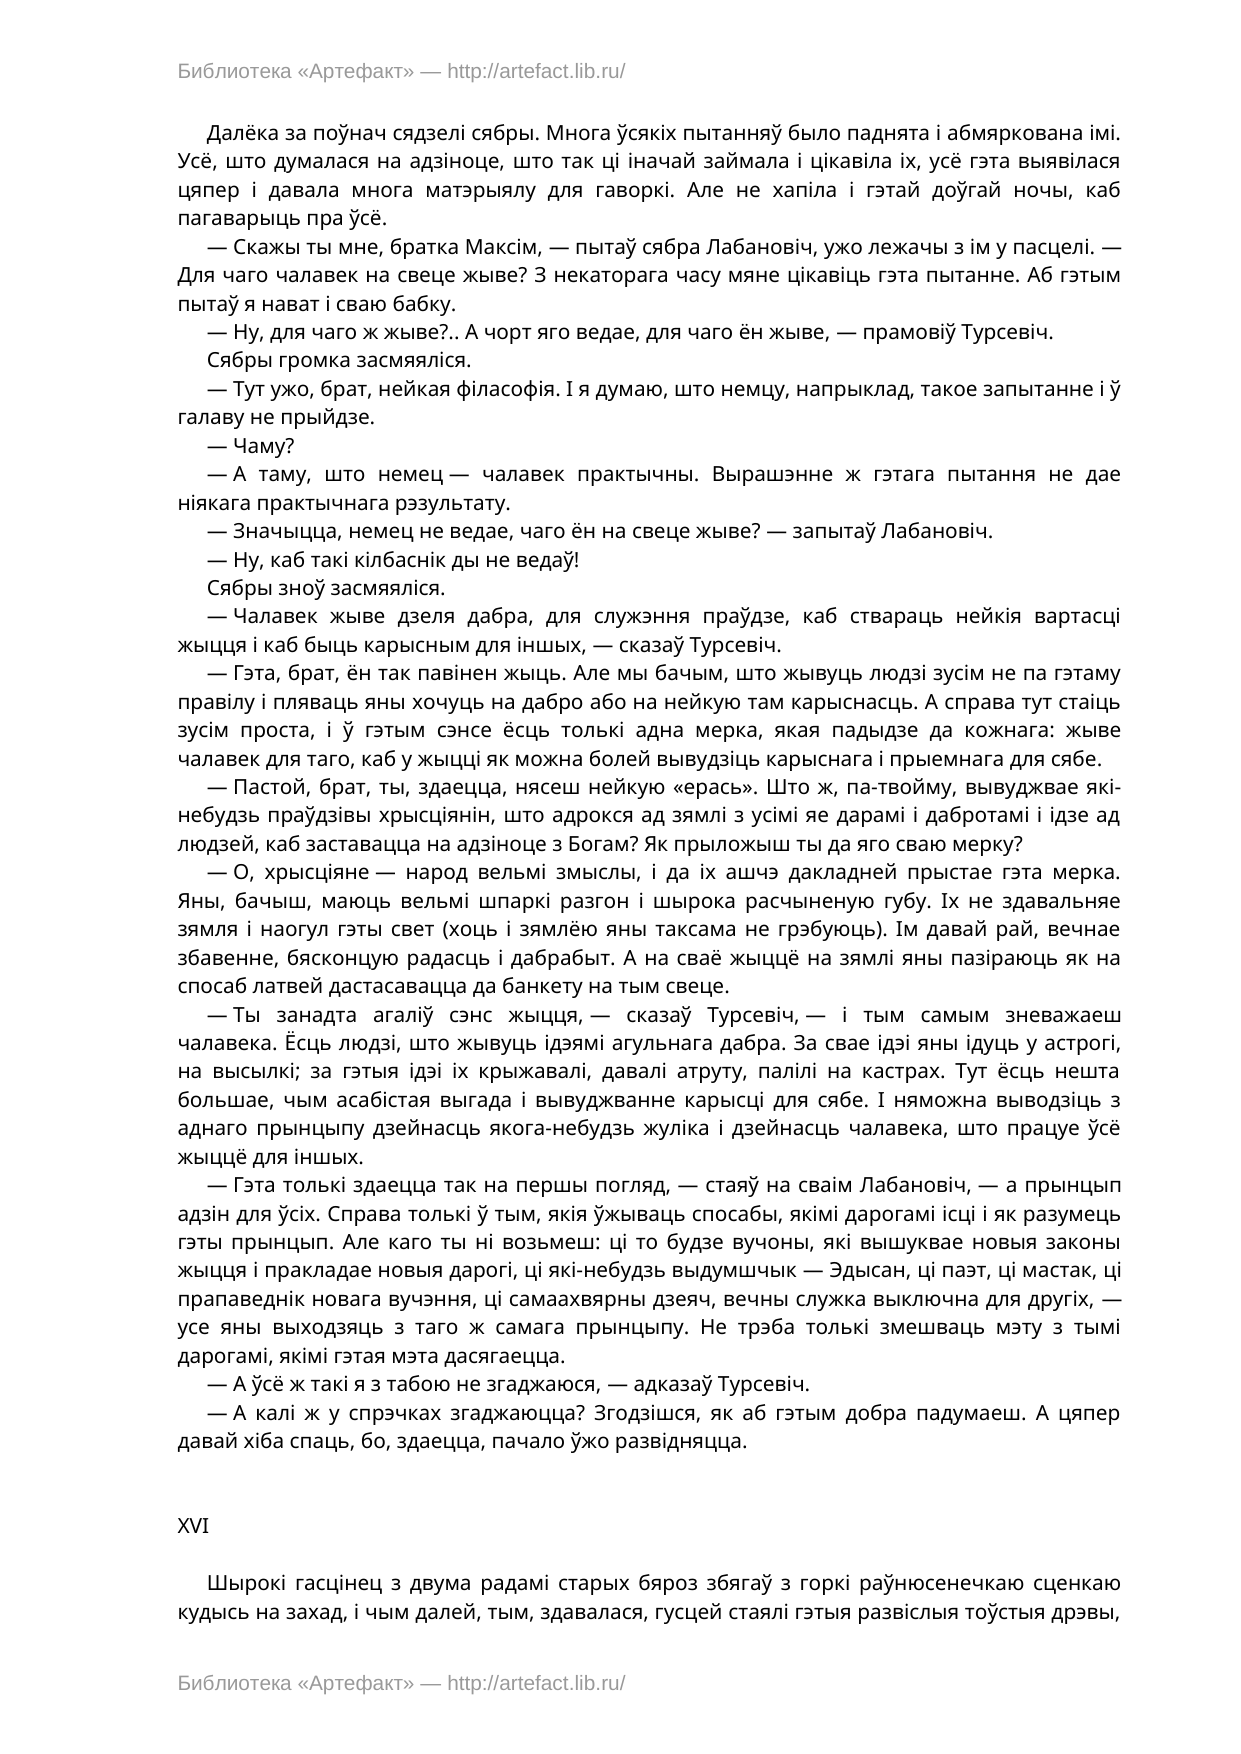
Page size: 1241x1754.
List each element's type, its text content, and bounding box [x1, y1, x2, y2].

text — Скажы ты мне, братка Максім, — пытаў сябра Лабановіч, ужо лежачы з ім у пасцелі. — Для чаго чалавек на свеце жыве? З некаторага часу мяне цікавіць гэта пытанне. Аб гэтым пытаў я нават і сваю бабку. [177, 232, 1122, 317]
text — Чалавек жыве дзеля дабра, для служэння праўдзе, каб ствараць нейкія вартасці жыцця і каб быць карысным для іншых, — сказаў Турсевіч. [177, 602, 1122, 658]
text — Гэта толькі здаецца так на першы погляд, — стаяў на сваім Лабановіч, — а прынцып адзін для ўсіх. Справа толькі ў тым, якія ўжываць спосабы, якімі дарогамі ісці і як разумець гэты прынцып. Але каго ты ні возьмеш: ці то будзе вучоны, які вышуквае новыя законы жыцця і пракладае новыя дарогі, ці які-небудзь выдумшчык — Эдысан, ці паэт, ці мастак, ці прапаведнік новага вучэння, ці самаахвярны дзеяч, вечны служка выключна для другіх, — усе яны выходзяць з таго ж самага прынцыпу. Не трэба толькі змешваць мэту з тымі дарогамі, якімі гэтая мэта дасягаецца. [177, 1170, 1122, 1369]
text — Значыцца, немец не ведае, чаго ён на свеце жыве? — запытаў Лабановіч. [177, 516, 1122, 545]
subtitle XVI [177, 1512, 1122, 1540]
text — О, хрысціяне — народ вельмі змыслы, і да іх ашчэ дакладней прыстае гэта мерка. Яны, бачыш, маюць вельмі шпаркі разгон і шырока расчыненую губу. Іх не здавальняе зямля і наогул гэты свет (хоць і зямлёю яны таксама не грэбуюць). Ім давай рай, вечнае збавенне, бясконцую радасць і дабрабыт. А на сваё жыццё на зямлі яны пазіраюць як на спосаб латвей дастасавацца да банкету на тым свеце. [177, 857, 1122, 1000]
text — А ўсё ж такі я з табою не згаджаюся, — адказаў Турсевіч. [177, 1369, 1122, 1398]
text Далёка за поўнач сядзелі сябры. Многа ўсякіх пытанняў было паднята і абмяркована імі. Усё, што думалася на адзіноце, што так ці іначай займала і цікавіла іх, усё гэта выявілася цяпер і давала многа матэрыялу для гаворкі. Але не хапіла і гэтай доўгай ночы, каб пагаварыць пра ўсё. [177, 118, 1122, 232]
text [177, 1568, 1122, 1625]
text — Ну, для чаго ж жыве?.. А чорт яго ведае, для чаго ён жыве, — прамовіў Турсевіч. [177, 317, 1122, 346]
text Сябры громка засмяяліся. [177, 346, 1122, 374]
text — Гэта, брат, ён так павінен жыць. Але мы бачым, што жывуць людзі зусім не па гэтаму правілу і пляваць яны хочуць на дабро або на нейкую там карыснасць. А справа тут стаіць зусім проста, і ў гэтым сэнсе ёсць толькі адна мерка, якая падыдзе да кожнага: жыве чалавек для таго, каб у жыцці як можна болей вывудзіць карыснага і прыемнага для сябе. [177, 658, 1122, 772]
text — А таму, што немец — чалавек практычны. Вырашэнне ж гэтага пытання не дае ніякага практычнага рэзультату. [177, 459, 1122, 516]
text — А калі ж у спрэчках згаджаюцца? Згодзішся, як аб гэтым добра падумаеш. А цяпер давай хіба спаць, бо, здаецца, пачало ўжо развідняцца. [177, 1398, 1122, 1455]
text Сябры зноў засмяяліся. [177, 573, 1122, 602]
text — Ну, каб такі кілбаснік ды не ведаў! [177, 545, 1122, 573]
text — Ты занадта агаліў сэнс жыцця, — сказаў Турсевіч, — і тым самым зневажаеш чалавека. Ёсць людзі, што жывуць ідэямі агульнага дабра. За свае ідэі яны ідуць у астрогі, на высылкі; за гэтыя ідэі іх крыжавалі, давалі атруту, палілі на кастрах. Тут ёсць нешта большае, чым асабістая выгада і вывуджванне карысці для сябе. І няможна выводзіць з аднаго прынцыпу дзейнасць якога-небудзь жуліка і дзейнасць чалавека, што працуе ўсё жыццё для іншых. [177, 1000, 1122, 1170]
text — Пастой, брат, ты, здаецца, нясеш нейкую «ерась». Што ж, па-твойму, вывуджвае які-небудзь праўдзівы хрысціянін, што адрокся ад зямлі з усімі яе дарамі і дабротамі і ідзе ад людзей, каб заставацца на адзіноце з Богам? Як прыложыш ты да яго сваю мерку? [177, 772, 1122, 857]
text — Тут ужо, брат, нейкая філасофія. І я думаю, што немцу, напрыклад, такое запытанне і ў галаву не прыйдзе. [177, 374, 1122, 431]
text — Чаму? [177, 431, 1122, 459]
